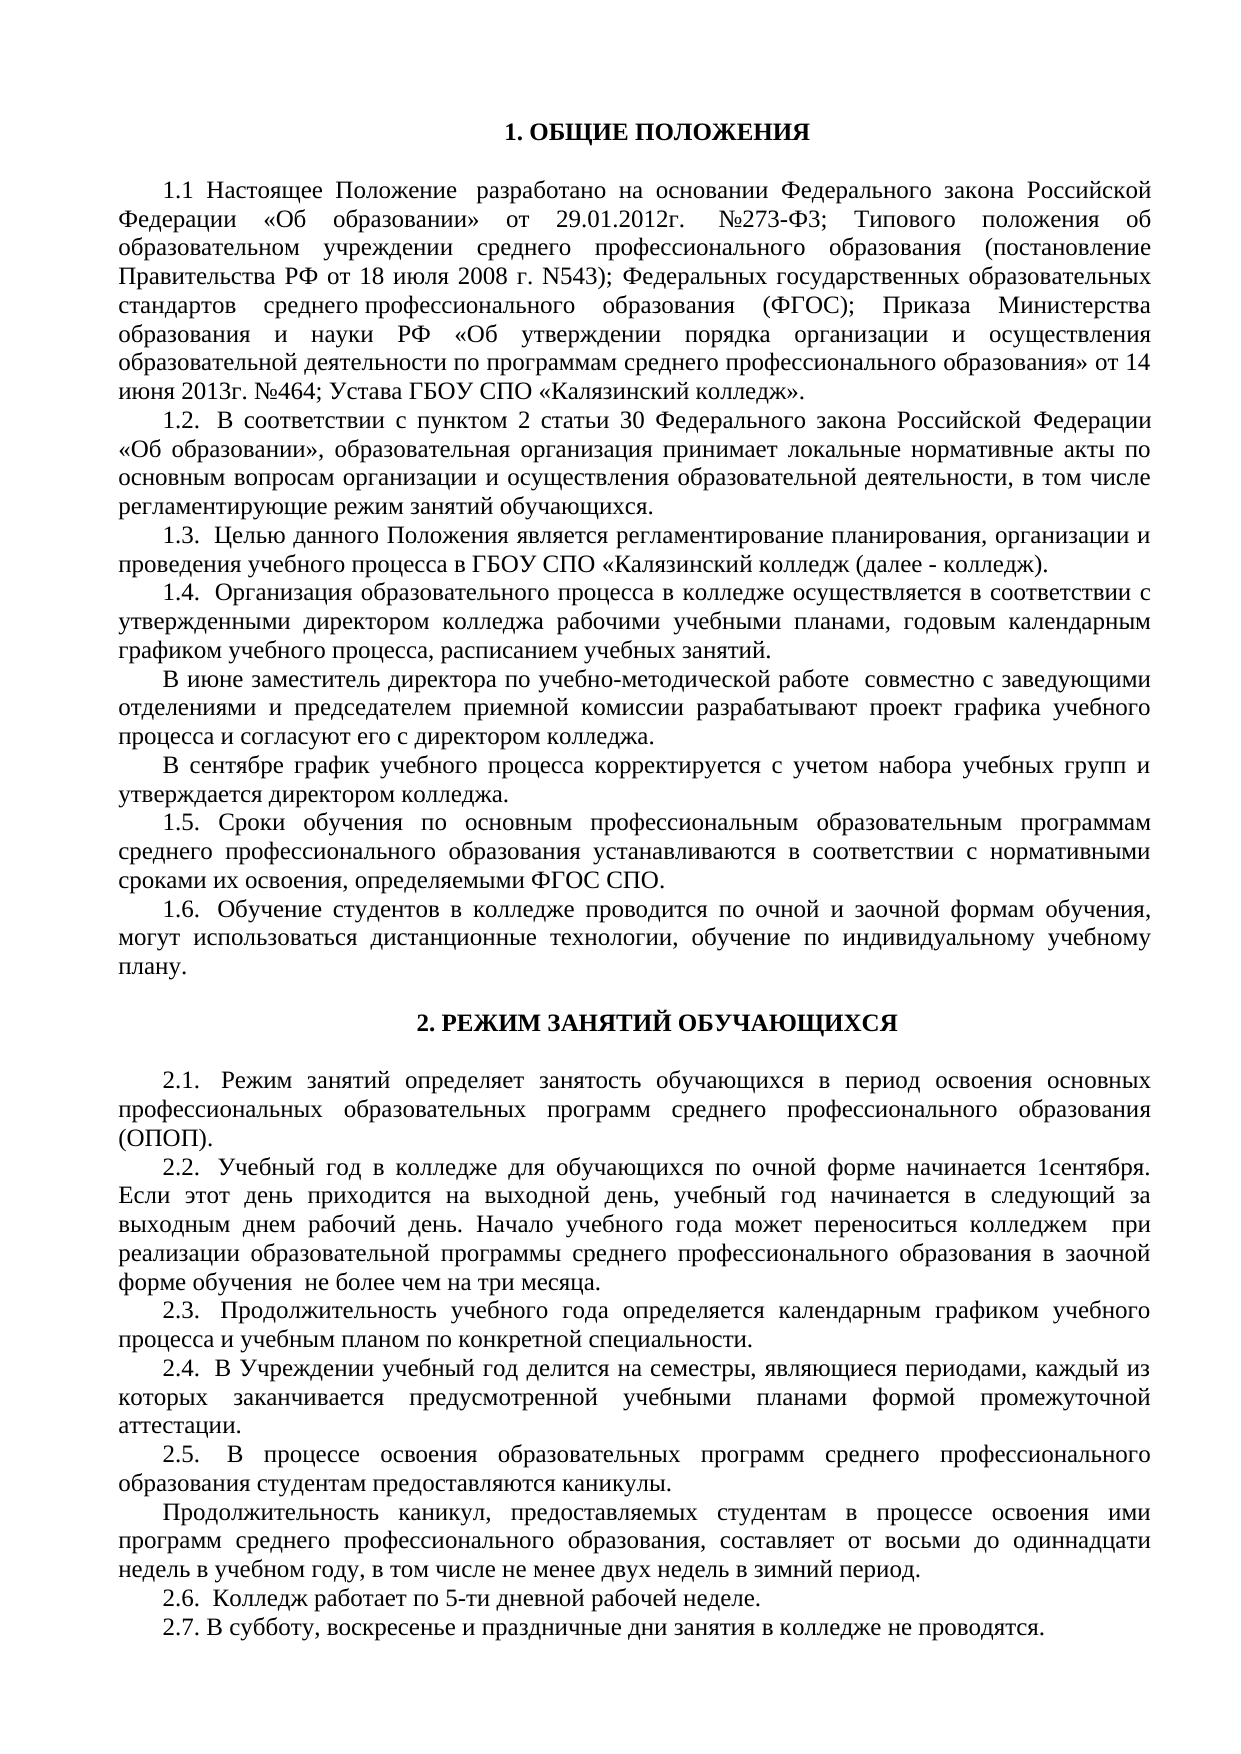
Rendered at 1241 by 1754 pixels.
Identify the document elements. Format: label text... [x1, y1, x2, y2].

text 1.6. Обучение студентов в колледже проводится по очной и заочной формам обучения, могут использоваться дистанционные технологии, обучение по индивидуальному учебному плану. [118, 894, 1152, 1008]
text В сентябре график учебного процесса корректируется с учетом набора учебных групп и утверждается директором колледжа. [118, 750, 1152, 807]
text Продолжительность каникул, предоставляемых студентам в процессе освоения ими программ среднего профессионального образования, составляет от восьми до одиннадцати недель в учебном году, в том числе не менее двух недель в зимний период. [118, 1497, 1152, 1583]
text 1.4. Организация образовательного процесса в колледже осуществляется в соответствии с утвержденными директором колледжа рабочими учебными планами, годовым календарным графиком учебного процесса, расписанием учебных занятий. [118, 577, 1152, 664]
text 2.7. В субботу, воскресенье и праздничные дни занятия в колледже не проводятся. [118, 1612, 1152, 1640]
text 2.2. Учебный год в колледже для обучающихся по очной форме начинается 1сентября. Если этот день приходится на выходной день, учебный год начинается в следующий за выходным днем рабочий день. Начало учебного года может переноситься колледжем при реализации образовательной программы среднего профессионального образования в заочной форме обучения не более чем на три месяца. [118, 1152, 1152, 1295]
text 1.3. Целью данного Положения является регламентирование планирования, организации и проведения учебного процесса в ГБОУ СПО «Калязинский колледж (далее - колледж). [118, 520, 1152, 577]
text 2.5. В процессе освоения образовательных программ среднего профессионального образования студентам предоставляются каникулы. [118, 1439, 1152, 1497]
text 1. ОБЩИЕ ПОЛОЖЕНИЯ [118, 117, 1152, 146]
text 2.3. Продолжительность учебного года определяется календарным графиком учебного процесса и учебным планом по конкретной специальности. [118, 1295, 1152, 1353]
text 2.1. Режим занятий определяет занятость обучающихся в период освоения основных профессиональных образовательных программ среднего профессионального образования (ОПОП). [118, 1065, 1152, 1152]
text 2. РЕЖИМ ЗАНЯТИЙ ОБУЧАЮЩИХСЯ [118, 1008, 1152, 1037]
text 2.4. В Учреждении учебный год делится на семестры, являющиеся периодами, каждый из которых заканчивается предусмотренной учебными планами формой промежуточной аттестации. [118, 1353, 1152, 1439]
text 1.5. Сроки обучения по основным профессиональным образовательным программам среднего профессионального образования устанавливаются в соответствии с нормативными сроками их освоения, определяемыми ФГОС СПО. [118, 807, 1152, 894]
text 1.1 Настоящее Положение разработано на основании Федерального закона Российской Федерации «Об образовании» от 29.01.2012г. №273-Ф3; Типового положения об образовательном учреждении среднего профессионального образования (постановление Правительства РФ от 18 июля 2008 г. N543); Федеральных государственных образовательных стандартов среднего профессионального образования (ФГОС); Приказа Министерства образования и науки РФ «Об утверждении порядка организации и осуществления образовательной деятельности по программам среднего профессионального образования» от 14 июня 2013г. №464; Устава ГБОУ СПО «Калязинский колледж». [118, 175, 1152, 405]
text 1.2. В соответствии с пунктом 2 статьи 30 Федерального закона Российской Федерации «Об образовании», образовательная организация принимает локальные нормативные акты по основным вопросам организации и осуществления образовательной деятельности, в том числе регламентирующие режим занятий обучающихся. [118, 405, 1152, 520]
text В июне заместитель директора по учебно-методической работе совместно с заведующими отделениями и председателем приемной комиссии разрабатывают проект графика учебного процесса и согласуют его с директором колледжа. [118, 664, 1152, 750]
text 2.6. Колледж работает по 5-ти дневной рабочей неделе. [118, 1583, 1152, 1612]
